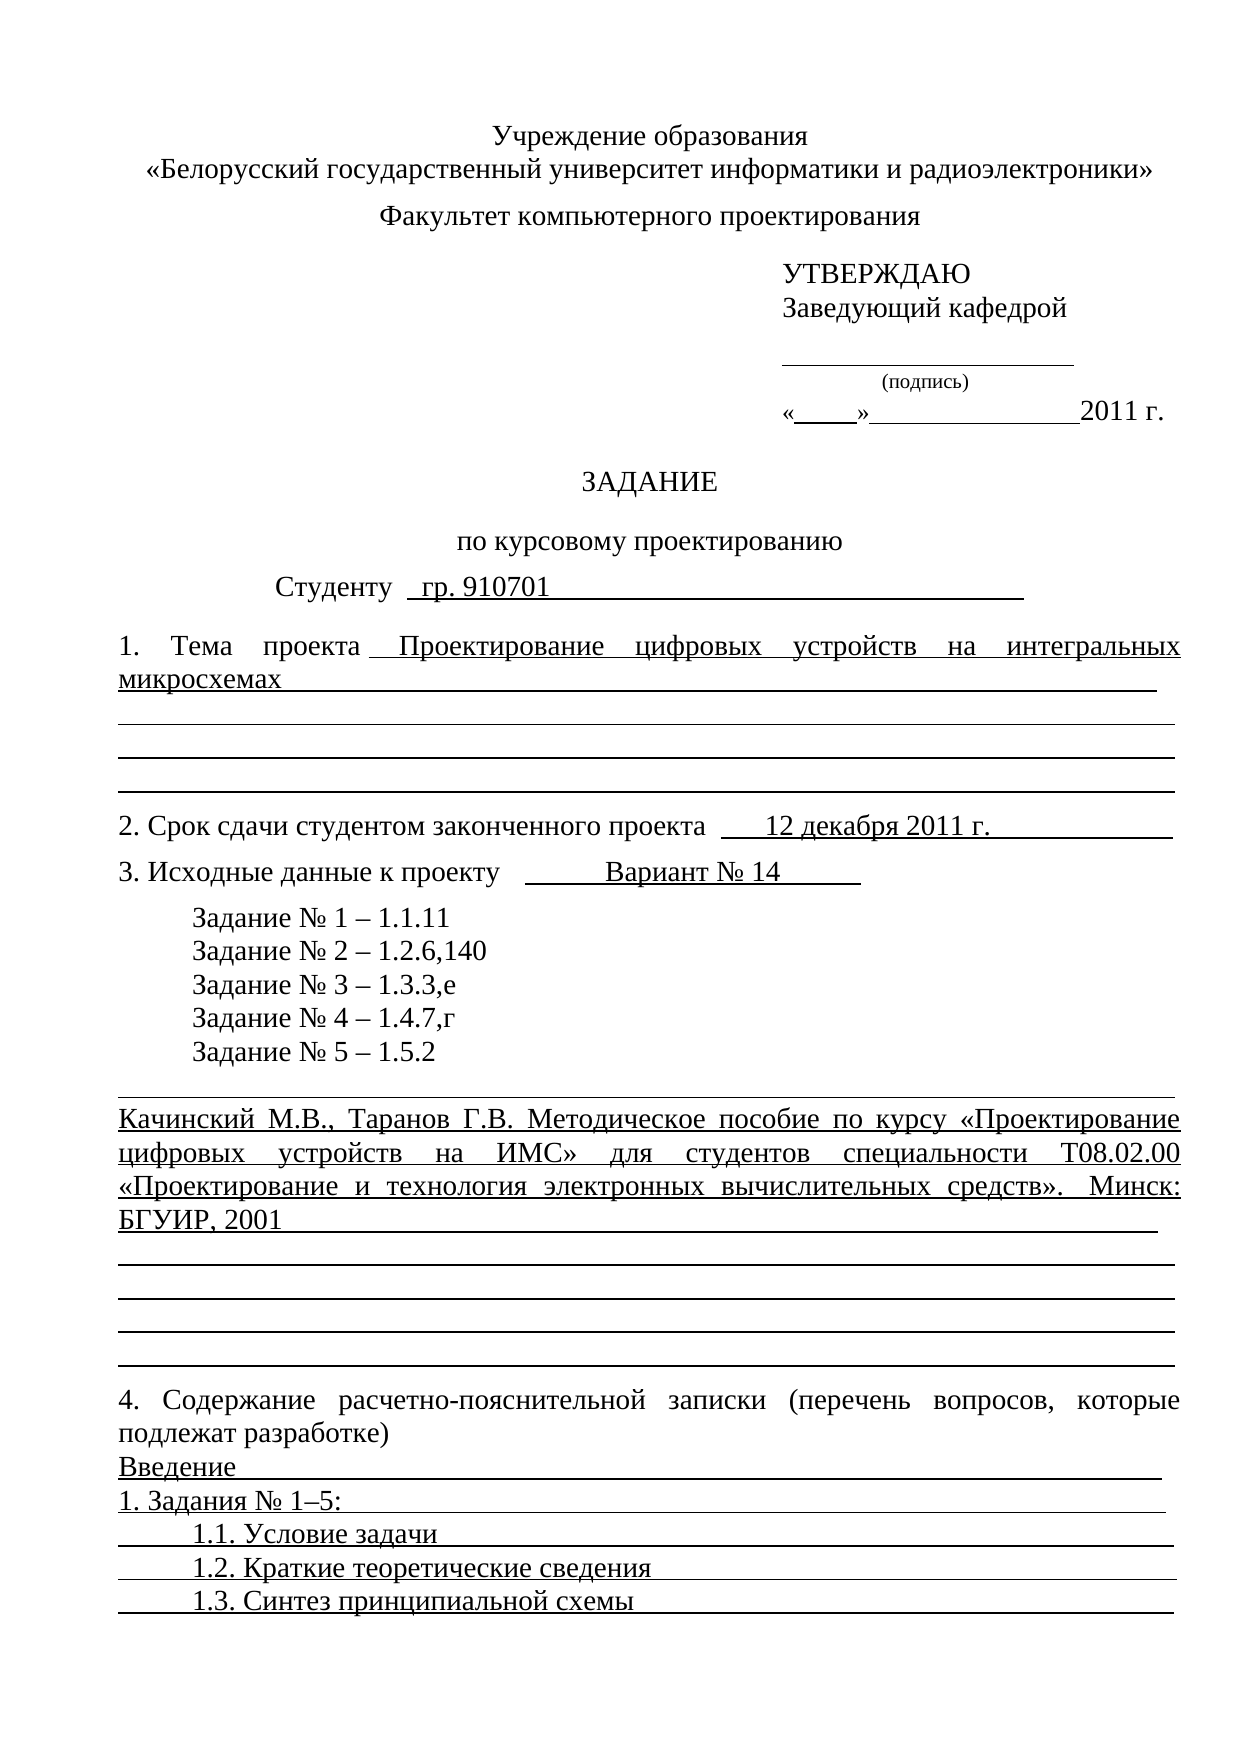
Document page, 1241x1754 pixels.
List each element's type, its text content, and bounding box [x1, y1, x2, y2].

text Качинский М.В., Таранов Г.В. Методическое пособие по курсу «Проектирование цифровых устройств на ИМС» для студентов специальности Т08.02.00 «Проектирование и технология электронных вычислительных средств». Минск: БГУИР, 2001 [118, 1199, 1181, 1235]
title Учреждение образования [118, 118, 1181, 152]
text по курсовому проектированию [118, 523, 1181, 557]
text 4. Содержание расчетно-пояснительной записки (перечень вопросов, которые подлежат разработке) [118, 1382, 1181, 1449]
text « » 2011 г. [708, 393, 1181, 427]
text Качинский М.В., Таранов Г.В. Методическое пособие по курсу «Проектирование цифровых устройств на ИМС» для студентов специальности Т08.02.00 «Проектирование и технология электронных вычислительных средств». Минск: БГУИР, 2001 [118, 1101, 1181, 1130]
text 1. Задания № 1–5: [118, 1483, 1181, 1516]
text Задание № 2 – 1.2.6,140 [118, 933, 1181, 967]
subtitle УТВЕРЖДАЮ [118, 256, 1181, 290]
text Качинский М.В., Таранов Г.В. Методическое пособие по курсу «Проектирование цифровых устройств на ИМС» для студентов специальности Т08.02.00 «Проектирование и технология электронных вычислительных средств». Минск: БГУИР, 2001 [118, 1132, 1181, 1164]
subtitle ЗАДАНИЕ [118, 464, 1181, 498]
text Задание № 3 – 1.3.3,е [118, 967, 1181, 1001]
text Студенту гр. 910701 [118, 569, 1181, 603]
text 1. Тема проекта Проектирование цифровых устройств на интегральных микросхемах [118, 628, 1181, 695]
text Задание № 1 – 1.1.11 [118, 900, 1181, 933]
text Задание № 5 – 1.5.2 [118, 1034, 1181, 1068]
subtitle Заведующий кафедрой [708, 290, 1181, 323]
text 3. Исходные данные к проекту Вариант № 14 [118, 854, 1181, 887]
text Качинский М.В., Таранов Г.В. Методическое пособие по курсу «Проектирование цифровых устройств на ИМС» для студентов специальности Т08.02.00 «Проектирование и технология электронных вычислительных средств». Минск: БГУИР, 2001 [118, 1165, 1181, 1197]
text 2. Срок сдачи студентом законченного проекта 12 декабря 2011 г. [118, 808, 1181, 841]
text Введение [118, 1449, 1181, 1483]
text 1.1. Условие задачи [118, 1516, 1181, 1550]
text (подпись) [782, 369, 1181, 393]
text Факультет компьютерного проектирования [118, 198, 1181, 231]
text 1.3. Синтез принципиальной схемы [118, 1583, 1181, 1617]
title «Белорусский государственный университет информатики и радиоэлектроники» [118, 152, 1181, 185]
text 1.2. Краткие теоретические сведения [118, 1550, 1181, 1583]
text Задание № 4 – 1.4.7,г [118, 1001, 1181, 1034]
